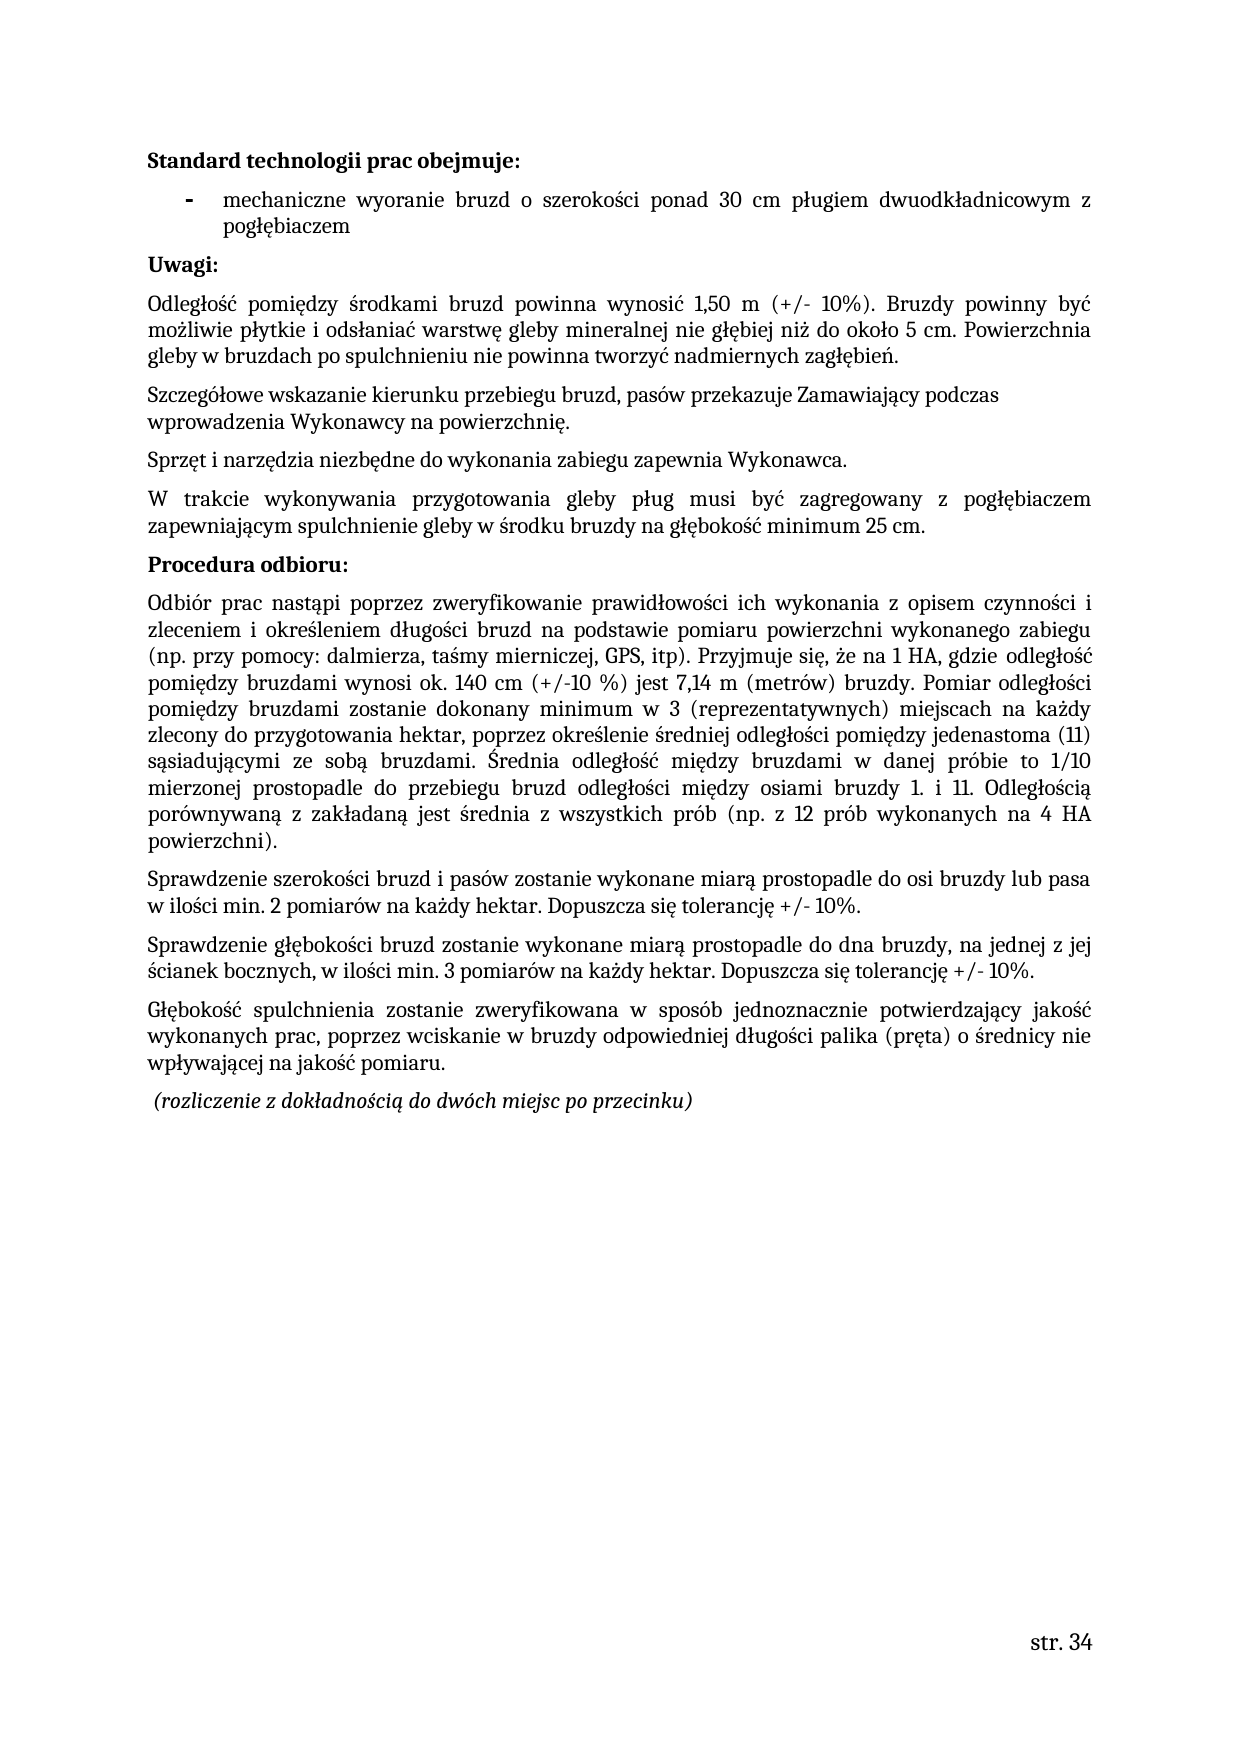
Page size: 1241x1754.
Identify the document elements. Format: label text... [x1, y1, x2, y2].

text Standard technologii prac obejmuje: [148, 148, 1093, 174]
text Sprzęt i narzędzia niezbędne do wykonania zabiegu zapewnia Wykonawca. [148, 447, 1093, 474]
text Odległość pomiędzy środkami bruzd powinna wynosić 1,50 m (+/- 10%). Bruzdy powinny być możliwie płytkie i odsłaniać warstwę gleby mineralnej nie głębiej niż do około 5 cm. Powierzchnia gleby w bruzdach po spulchnieniu nie powinna tworzyć nadmiernych zagłębień. [148, 291, 1093, 369]
text Odbiór prac nastąpi poprzez zweryfikowanie prawidłowości ich wykonania z opisem czynności i zleceniem i określeniem długości bruzd na podstawie pomiaru powierzchni wykonanego zabiegu (np. przy pomocy: dalmierza, taśmy mierniczej, GPS, itp). Przyjmuje się, że na 1 HA, gdzie odległość pomiędzy bruzdami wynosi ok. 140 cm (+/-10 %) jest 7,14 m (metrów) bruzdy. Pomiar odległości pomiędzy bruzdami zostanie dokonany minimum w 3 (reprezentatywnych) miejscach na każdy zlecony do przygotowania hektar, poprzez określenie średniej odległości pomiędzy jedenastoma (11) sąsiadującymi ze sobą bruzdami. Średnia odległość między bruzdami w danej próbie to 1/10 mierzonej prostopadle do przebiegu bruzd odległości między osiami bruzdy 1. i 11. Odległością porównywaną z zakładaną jest średnia z wszystkich prób (np. z 12 prób wykonanych na 4 HA powierzchni). [148, 590, 1093, 854]
text W trakcie wykonywania przygotowania gleby pług musi być zagregowany z pogłębiaczem zapewniającym spulchnienie gleby w środku bruzdy na głębokość minimum 25 cm. [148, 486, 1093, 539]
text Sprawdzenie głębokości bruzd zostanie wykonane miarą prostopadle do dna bruzdy, na jednej z jej ścianek bocznych, w ilości min. 3 pomiarów na każdy hektar. Dopuszcza się tolerancję +/- 10%. [148, 931, 1093, 984]
text (rozliczenie z dokładnością do dwóch miejsc po przecinku) [148, 1088, 1093, 1114]
text Uwagi: [148, 252, 1093, 278]
text Szczegółowe wskazanie kierunku przebiegu bruzd, pasów przekazuje Zamawiający podczas wprowadzenia Wykonawcy na powierzchnię. [148, 382, 1093, 435]
list mechaniczne wyoranie bruzd o szerokości ponad 30 cm pługiem dwuodkładnicowym z pogłębiaczem [185, 186, 1093, 239]
text Sprawdzenie szerokości bruzd i pasów zostanie wykonane miarą prostopadle do osi bruzdy lub pasa w ilości min. 2 pomiarów na każdy hektar. Dopuszcza się tolerancję +/- 10%. [148, 866, 1093, 919]
text Procedura odbioru: [148, 551, 1093, 578]
text Głębokość spulchnienia zostanie zweryfikowana w sposób jednoznacznie potwierdzający jakość wykonanych prac, poprzez wciskanie w bruzdy odpowiedniej długości palika (pręta) o średnicy nie wpływającej na jakość pomiaru. [148, 997, 1093, 1076]
